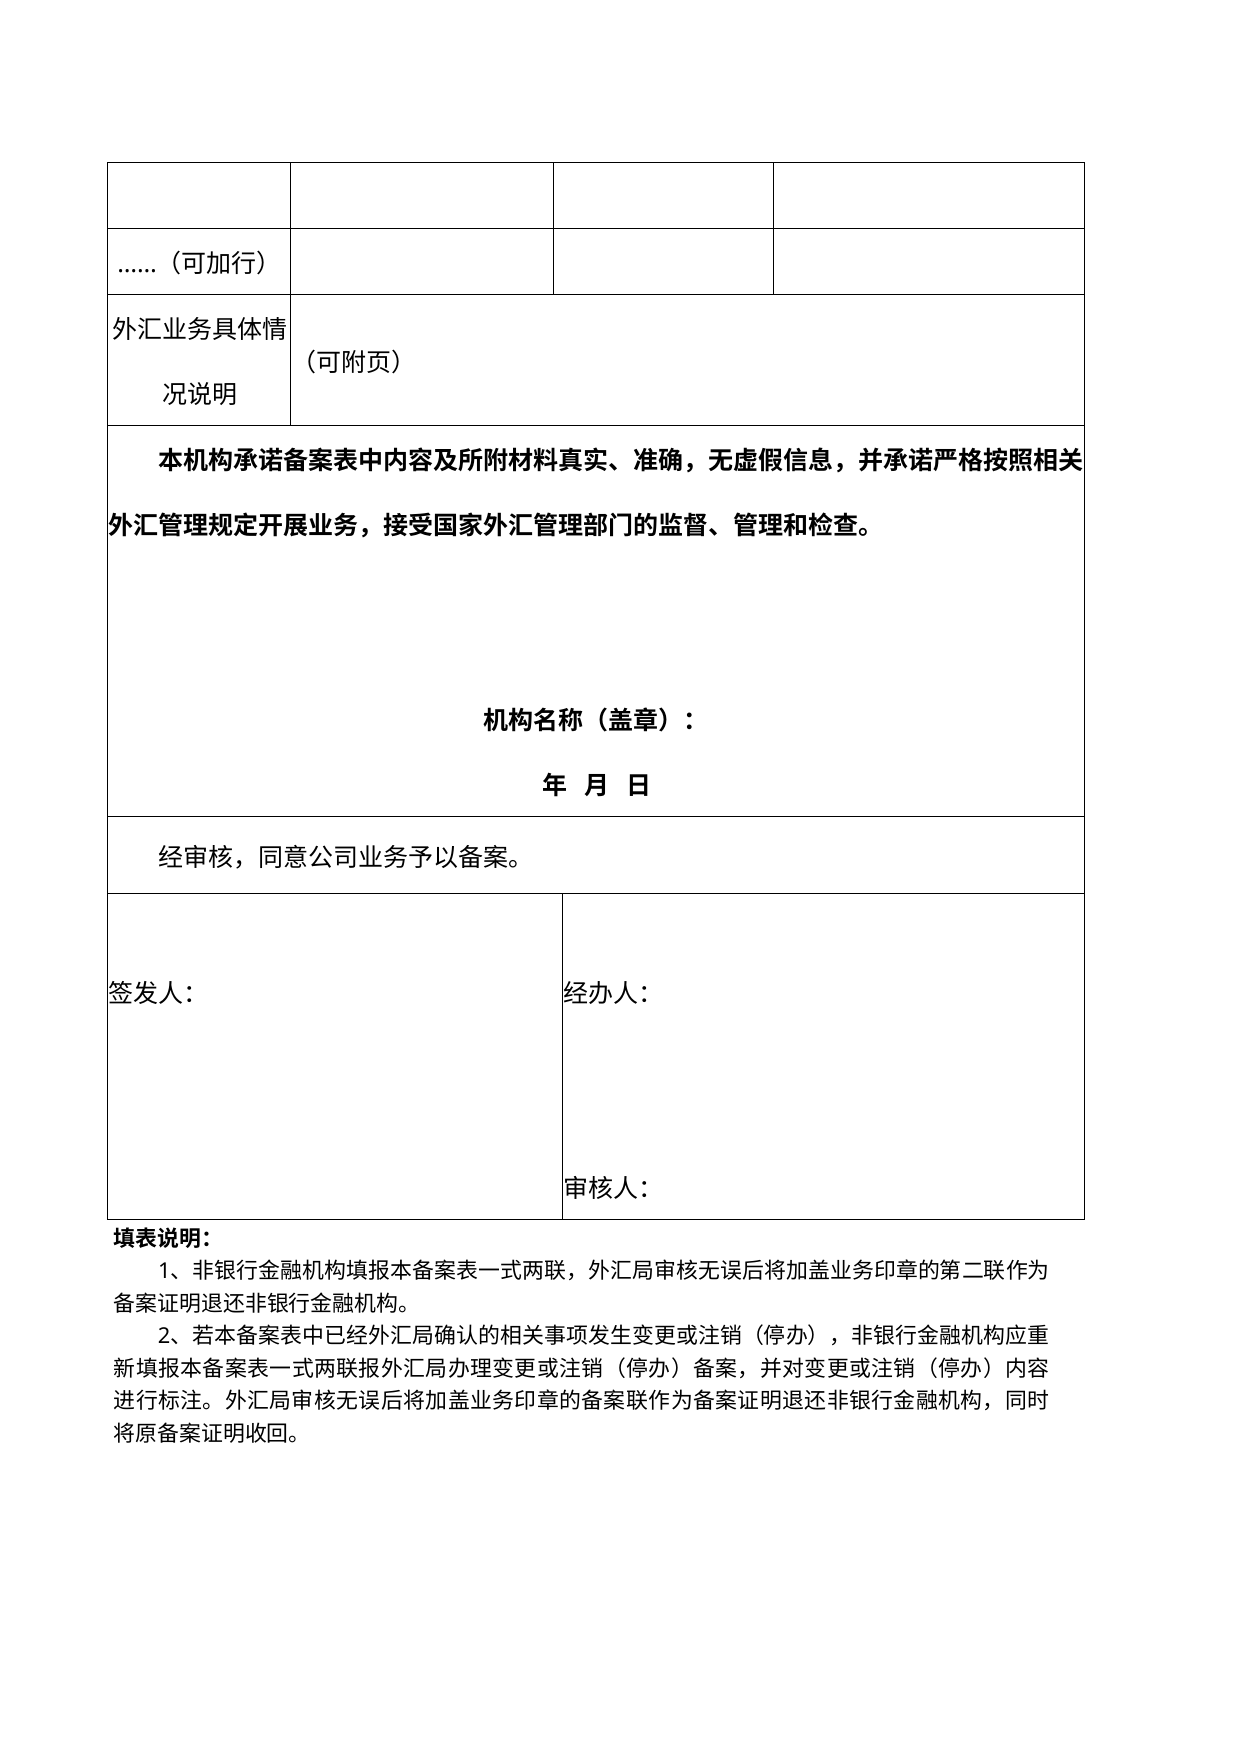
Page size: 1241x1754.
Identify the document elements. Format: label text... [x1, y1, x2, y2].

table_cell ……（可加行） [108, 229, 290, 294]
table_cell 签发人： [108, 894, 562, 1219]
table_cell [774, 229, 1084, 294]
table_cell 外汇业务具体情况说明 [108, 295, 290, 425]
table_cell 经办人： 审核人： [563, 894, 1084, 1219]
table_cell [108, 163, 290, 228]
text 填表说明： [114, 1220, 1053, 1253]
table_cell [291, 229, 553, 294]
table_cell 本机构承诺备案表中内容及所附材料真实、准确，无虚假信息，并承诺严格按照相关外汇管理规定开展业务，接受国家外汇管理部门的监督、管理和检查。 机构名称（盖章）： 年 月 日 [108, 426, 1084, 816]
table_cell [774, 163, 1084, 228]
table_cell [554, 229, 773, 294]
table_cell [554, 163, 773, 228]
text 1、非银行金融机构填报本备案表一式两联，外汇局审核无误后将加盖业务印章的第二联作为备案证明退还非银行金融机构。 [114, 1253, 1053, 1318]
table_cell （可附页） [291, 295, 1084, 425]
table_cell [291, 163, 553, 228]
text 2、若本备案表中已经外汇局确认的相关事项发生变更或注销（停办），非银行金融机构应重新填报本备案表一式两联报外汇局办理变更或注销（停办）备案，并对变更或注销（停办）内容进行标注。外汇局审核无误后将加盖业务印章的备案联作为备案证明退还非银行金融机构，同时将原备案证明收回。 [113, 1318, 1053, 1448]
table_cell 经审核，同意公司业务予以备案。 [108, 817, 1084, 893]
